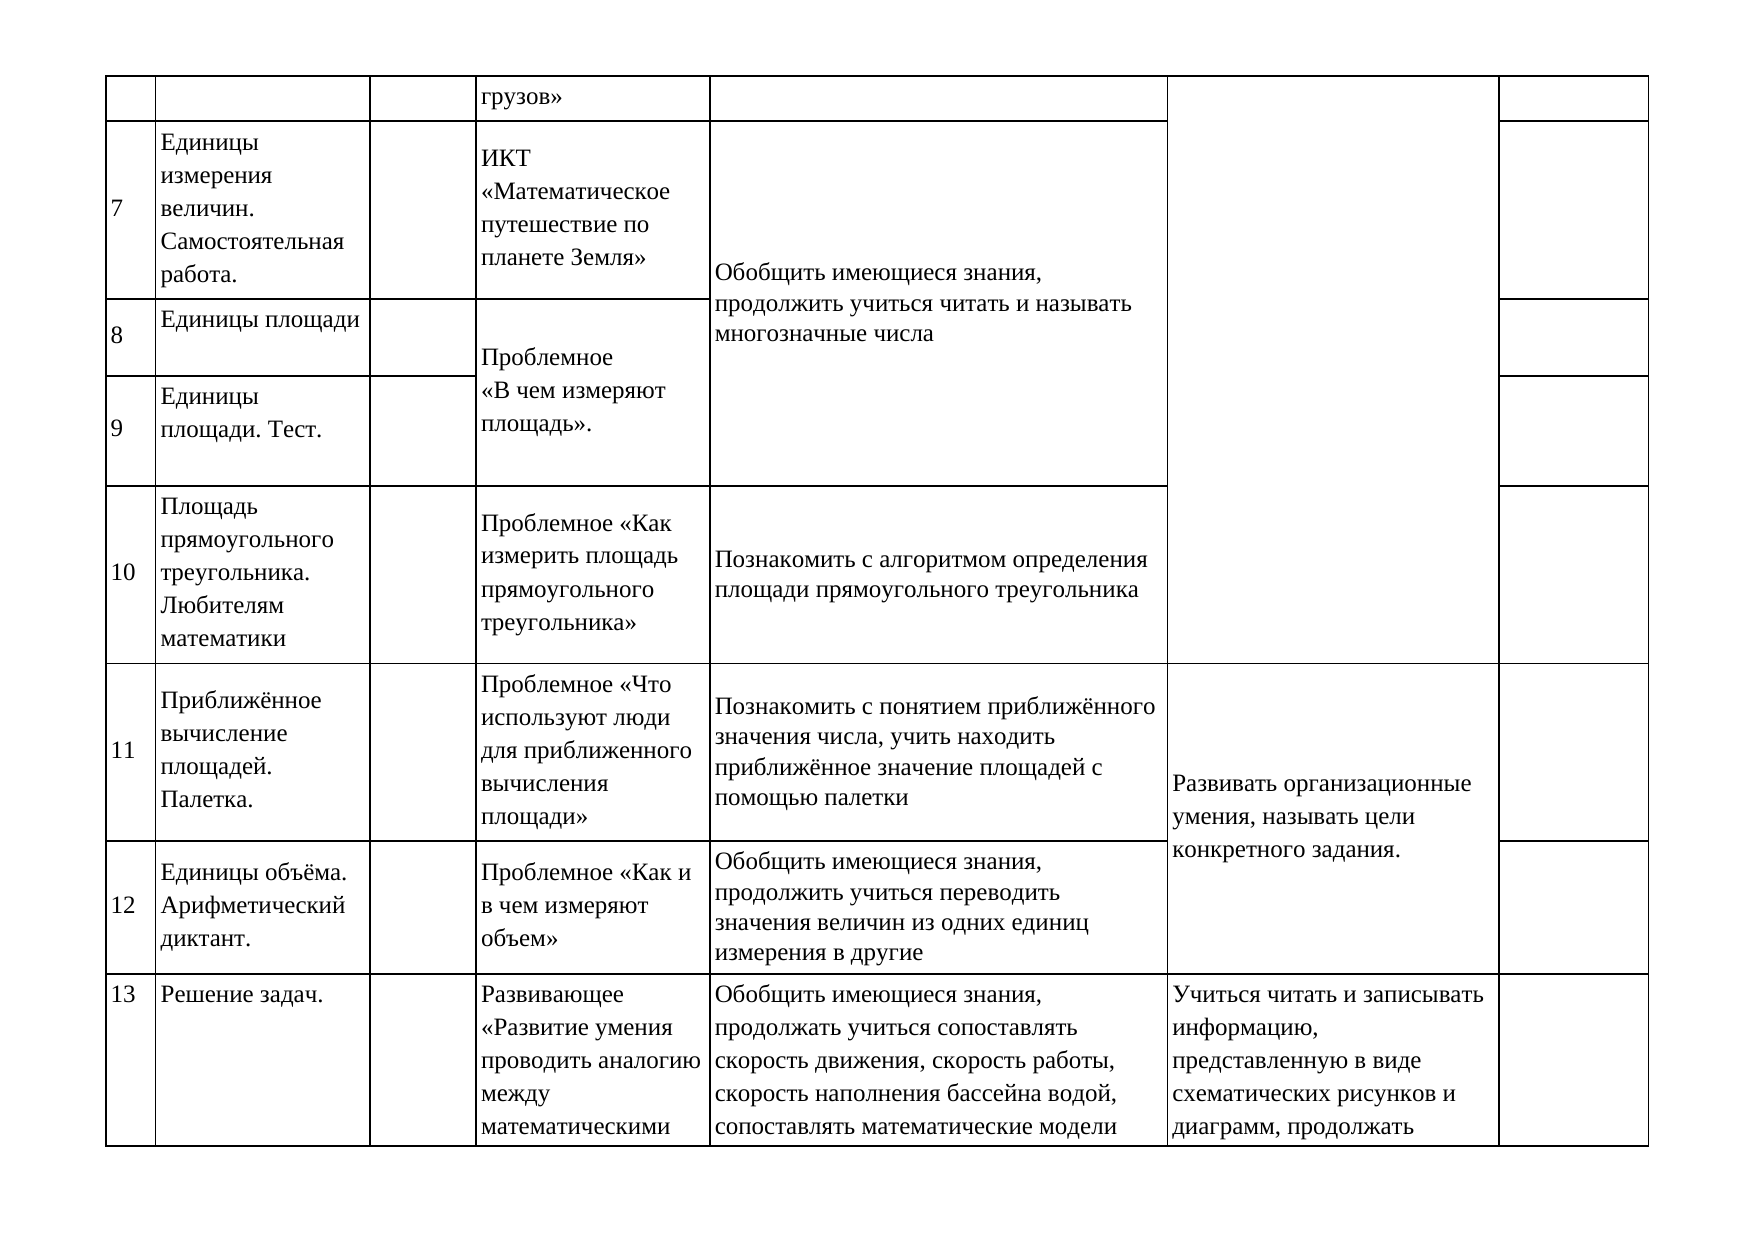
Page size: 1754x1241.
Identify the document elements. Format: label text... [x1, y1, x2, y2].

table_cell [371, 975, 475, 1145]
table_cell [711, 975, 1167, 1145]
table_cell Единицы площади [156, 300, 369, 375]
table_cell [371, 842, 475, 973]
table_cell Проблемное «Как и в чем измеряют объем» [477, 842, 709, 973]
table_cell [1500, 122, 1648, 298]
table_cell Познакомить с понятием приближённого значения числа, учить находить приближённое значение площадей с помощью палетки [711, 664, 1167, 840]
table_cell ИКТ «Математическое путешествие по планете Земля» [477, 122, 709, 298]
table_cell [1500, 842, 1648, 973]
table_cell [711, 77, 1167, 120]
table_cell 8 [107, 300, 155, 375]
table_cell [1500, 664, 1648, 840]
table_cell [156, 77, 369, 120]
table_cell 12 [107, 842, 155, 973]
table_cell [1168, 975, 1498, 1145]
table_cell Проблемное «Что используют люди для приближенного вычисления площади» [477, 664, 709, 840]
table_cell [477, 975, 709, 1145]
table_cell [371, 122, 475, 298]
table_cell [1500, 377, 1648, 485]
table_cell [477, 77, 709, 120]
table_cell 9 [107, 377, 155, 485]
table_cell [371, 664, 475, 840]
table_cell [371, 300, 475, 375]
table_cell [371, 377, 475, 485]
table_cell 10 [107, 487, 155, 662]
table_cell 11 [107, 664, 155, 840]
table_cell [371, 77, 475, 120]
table_cell 7 [107, 122, 155, 298]
table_cell Проблемное «В чем измеряют площадь». [477, 300, 709, 485]
table_cell 13 [107, 975, 155, 1145]
table_cell Познакомить с алгоритмом определения площади прямоугольного треугольника [711, 487, 1167, 662]
table_cell Приближённое вычисление площадей. Палетка. [156, 664, 369, 840]
table_cell Решение задач. [156, 975, 369, 1145]
table_cell Площадь прямоугольного треугольника. Любителям математики [156, 487, 369, 662]
table_cell [1500, 487, 1648, 662]
table_cell Обобщить имеющиеся знания, продолжить учиться читать и называть многозначные числа [711, 122, 1167, 485]
table_cell [371, 487, 475, 662]
table_cell Обобщить имеющиеся знания, продолжить учиться переводить значения величин из одних единиц измерения в другие [711, 842, 1167, 973]
table_cell [1500, 300, 1648, 375]
table_cell 6 [107, 77, 155, 120]
table_cell Единицы объёма. Арифметический диктант. [156, 842, 369, 973]
table_cell Проблемное «Как измерить площадь прямоугольного треугольника» [477, 487, 709, 662]
table_cell Единицы измерения величин. Самостоятельная работа. [156, 122, 369, 298]
table_cell [1500, 77, 1648, 120]
table_cell Единицы площади. Тест. [156, 377, 369, 485]
table_cell Развивать организационные умения, называть цели конкретного задания. [1168, 664, 1498, 973]
table_cell [1500, 975, 1648, 1145]
